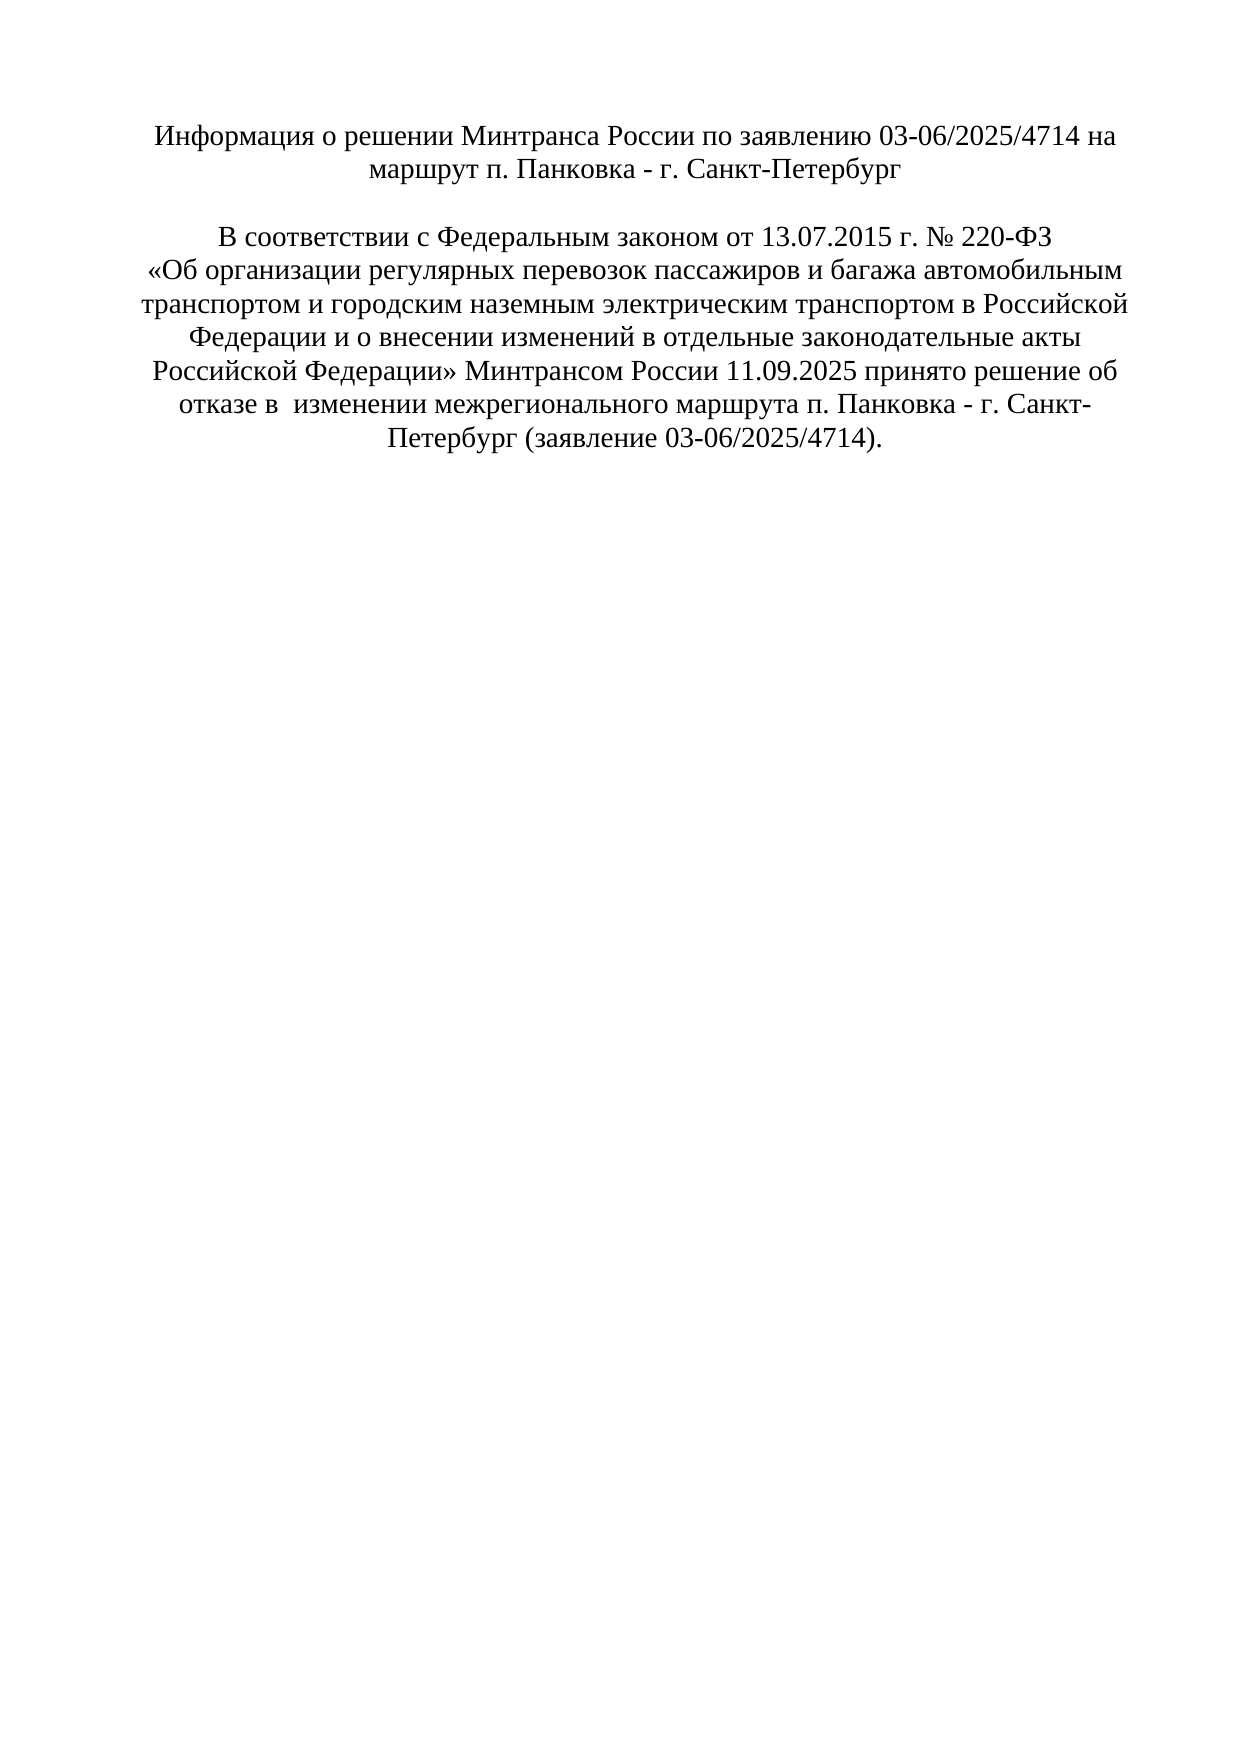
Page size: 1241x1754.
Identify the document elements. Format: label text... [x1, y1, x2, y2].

text Информация о решении Минтранса России по заявлению 03-06/2025/4714 на маршрут п. Панковка - г. Санкт-Петербург [118, 118, 1152, 185]
text В соответствии с Федеральным законом от 13.07.2015 г. № 220-ФЗ «Об организации регулярных перевозок пассажиров и багажа автомобильным транспортом и городским наземным электрическим транспортом в Российской Федерации и о внесении изменений в отдельные законодательные акты Российской Федерации» Минтрансом России 11.09.2025 принято решение об отказе в изменении межрегионального маршрута п. Панковка - г. Санкт-Петербург (заявление 03-06/2025/4714). [118, 219, 1152, 453]
